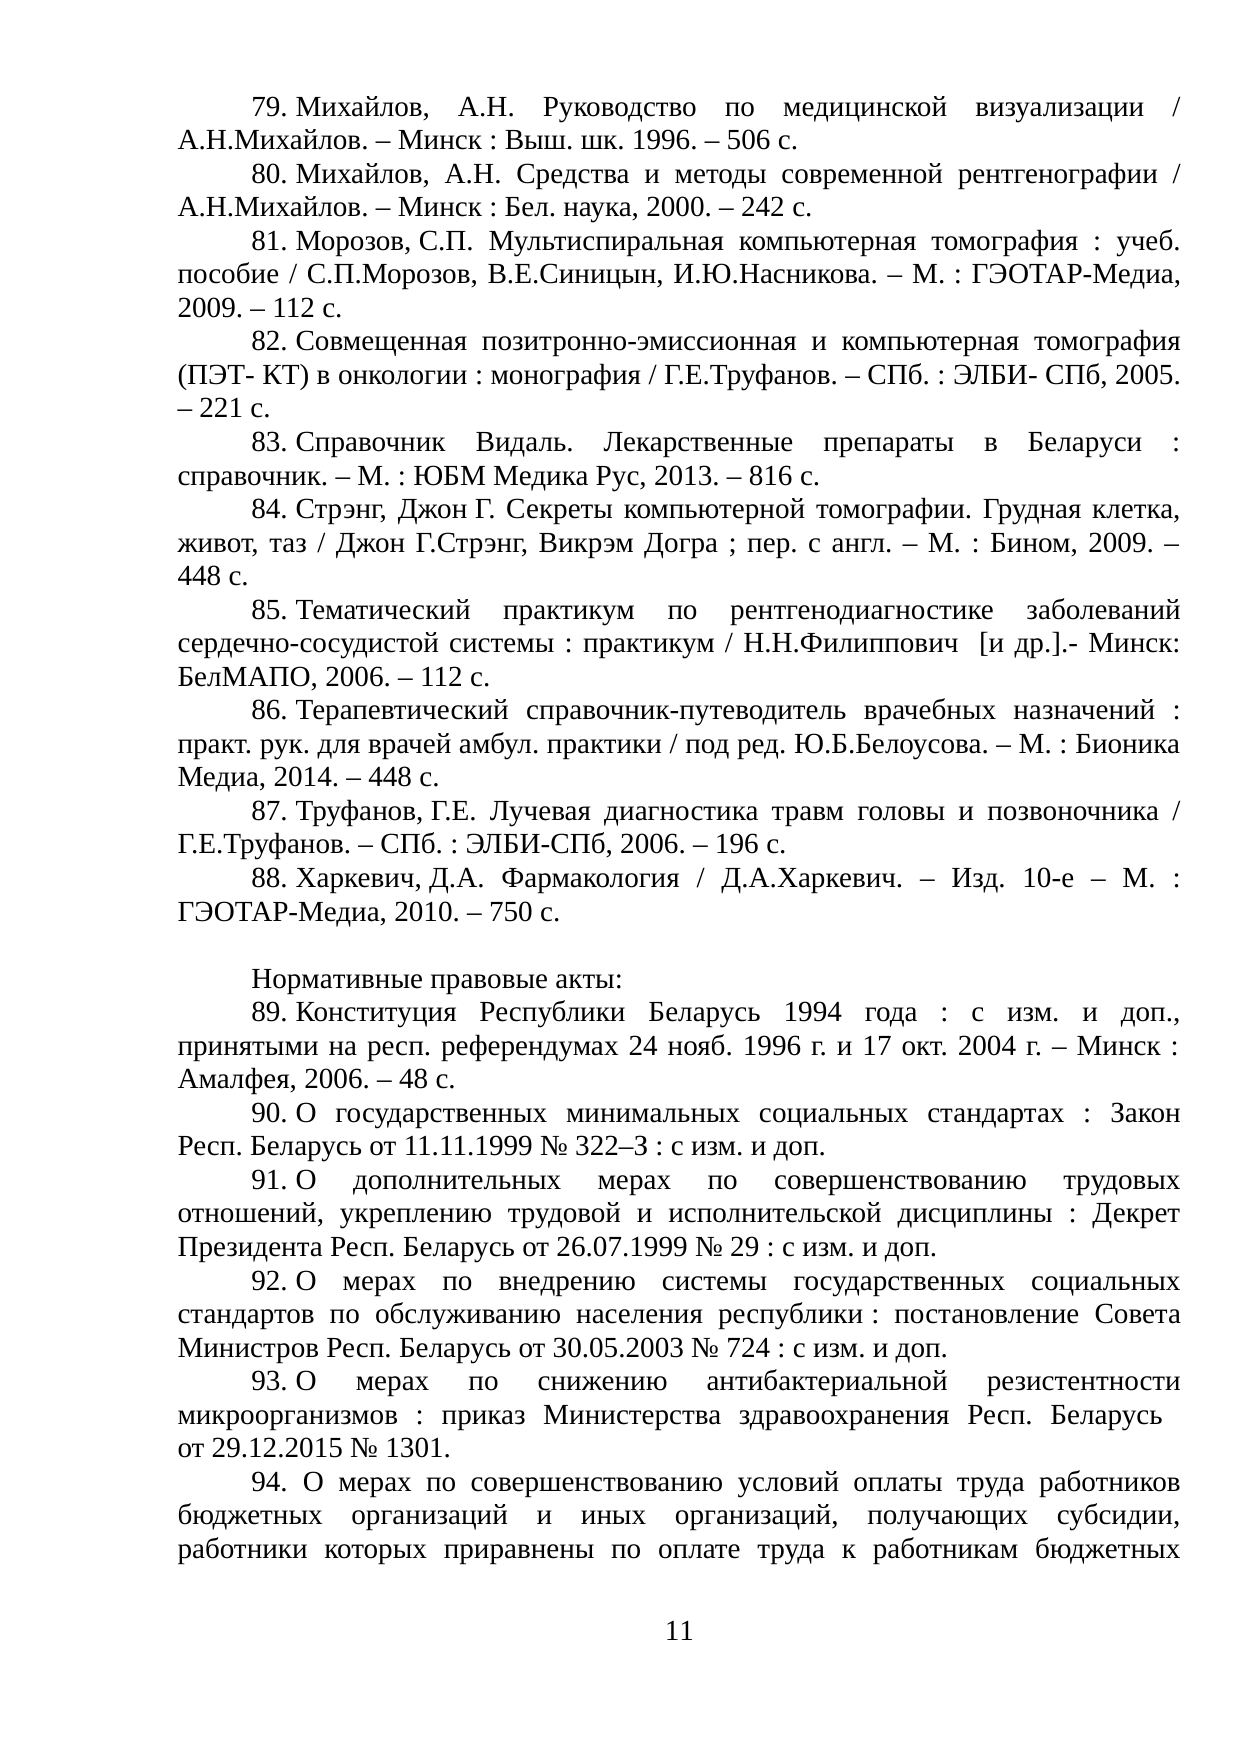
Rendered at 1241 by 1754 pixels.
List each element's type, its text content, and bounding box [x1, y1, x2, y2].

list Михайлов, А.Н. Руководство по медицинской визуализации / А.Н.Михайлов. – Минск : Выш. шк. 1996. – 506 с. [177, 89, 1181, 156]
list Харкевич, Д.А. Фармакология / Д.А.Харкевич. – Изд. 10-е – М. : ГЭОТАР-Медиа, 2010. – 750 с. [177, 860, 1181, 927]
list Михайлов, А.Н. Средства и методы современной рентгенографии / А.Н.Михайлов. – Минск : Бел. наука, 2000. – 242 с. [177, 156, 1181, 223]
list Конституция Республики Беларусь 1994 года : с изм. и доп., принятыми на респ. референдумах 24 нояб. . и 17 окт. . – Минск : Амалфея, 2006. – 48 с. [177, 994, 1181, 1095]
list Тематический практикум по рентгенодиагностике заболеваний сердечно-сосудистой системы : практикум / Н.Н.Филиппович [и др.].- Минск: БелМАПО, 2006. – 112 с. [177, 592, 1181, 692]
list О дополнительных мерах по совершенствованию трудовых отношений, укреплению трудовой и исполнительской дисциплины : Декрет Президента Респ. Беларусь от 26.07.1999 № 29 : с изм. и доп. [177, 1162, 1181, 1263]
list Терапевтический справочник-путеводитель врачебных назначений : практ. рук. для врачей амбул. практики / под ред. Ю.Б.Белоусова. – М. : Бионика Медиа, 2014. – 448 с. [177, 692, 1181, 793]
list Морозов, С.П. Мультиспиральная компьютерная томография : учеб. пособие / С.П.Морозов, В.Е.Синицын, И.Ю.Насникова. – М. : ГЭОТАР-Медиа, 2009. – 112 с. [177, 223, 1181, 323]
list Стрэнг, Джон Г. Секреты компьютерной томографии. Грудная клетка, живот, таз / Джон Г.Стрэнг, Викрэм Догра ; пер. с англ. – М. : Бином, 2009. – 448 с. [177, 491, 1181, 592]
list О мерах по снижению антибактериальной резистентности микроорганизмов : приказ Министерства здравоохранения Респ. Беларусь от 29.12.2015 № 1301. [177, 1363, 1181, 1464]
text Нормативные правовые акты: [177, 961, 1181, 994]
list О государственных минимальных социальных стандартах : Закон Респ. Беларусь от 11.11.1999 № 322–З : с изм. и доп. [177, 1095, 1181, 1162]
list Труфанов, Г.Е. Лучевая диагностика травм головы и позвоночника / Г.Е.Труфанов. – СПб. : ЭЛБИ-СПб, 2006. – 196 с. [177, 793, 1181, 860]
list О мерах по внедрению системы государственных социальных стандартов по обслуживанию населения республики : постановление Совета Министров Респ. Беларусь от 30.05.2003 № 724 : с изм. и доп. [177, 1263, 1181, 1363]
list Справочник Видаль. Лекарственные препараты в Беларуси : справочник. – М. : ЮБМ Медика Рус, 2013. – 816 с. [177, 424, 1181, 491]
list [177, 1464, 1181, 1564]
list Совмещенная позитронно-эмиссионная и компьютерная томография (ПЭТ- КТ) в онкологии : монография / Г.Е.Труфанов. – СПб. : ЭЛБИ- СПб, 2005. – 221 с. [177, 323, 1181, 424]
